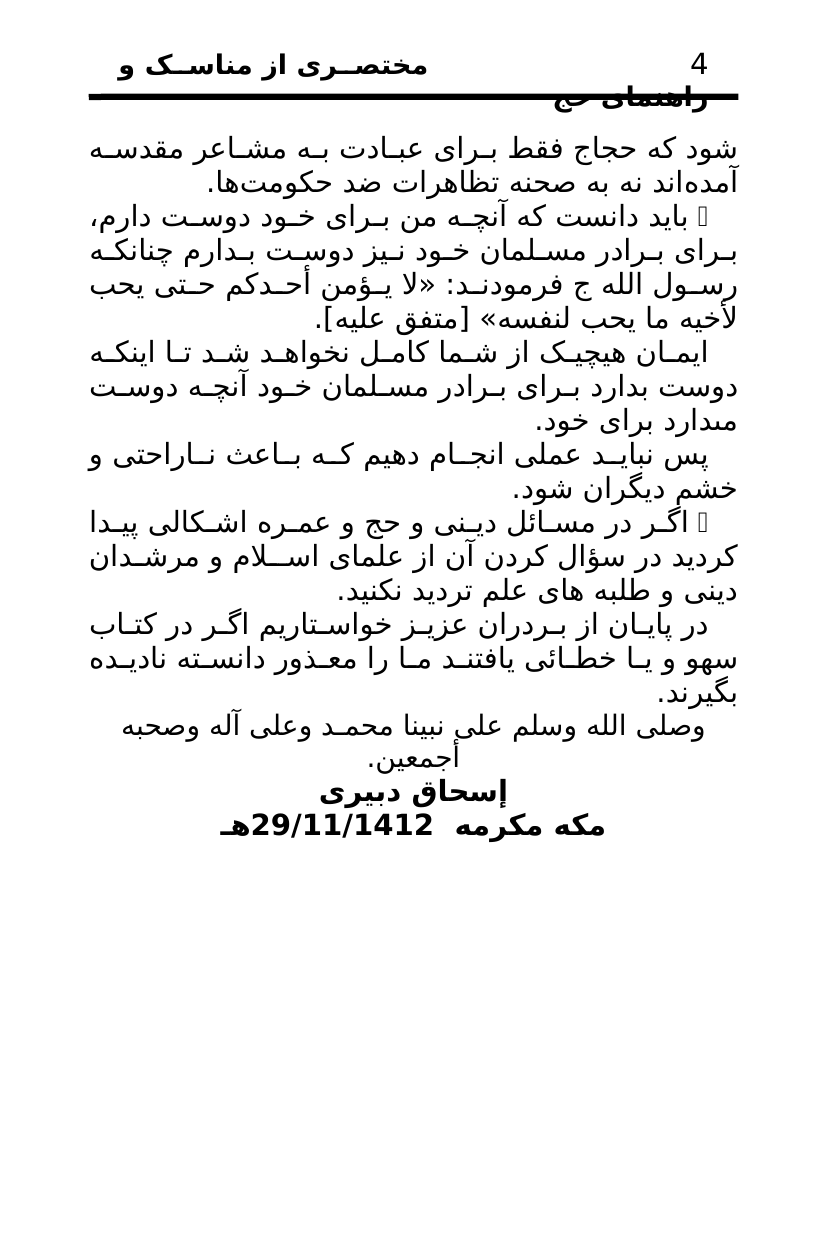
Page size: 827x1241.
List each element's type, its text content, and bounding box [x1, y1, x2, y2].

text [89, 132, 738, 199]
text در پایان از بردران عزیز خواستاریم اگر در کتاب سهو و یا خطائى یافتند ما را معذور دانسته نادیده بگیرند. [89, 607, 738, 709]
text پس نباید عملى انجام دهیم که باعث ناراحتى و خشم دیگران شود. [89, 437, 738, 505]
text مکه مکرمه 29/11/1412هـ [89, 808, 738, 842]
text إسحاق دبیرى [89, 774, 738, 808]
text باید دانست که آنچه من براى خود دوست دارم، براى برادر مسلمان خود نیز دوست بدارم چنانکه رسول الله ج فرمودند: «لا يؤمن أحدكم حتى يحب لأخيه ما يحب لنفسه» [متفق علیه]. [89, 199, 738, 335]
text اگر در مسائل دینى و حج و عمره اشکالى پیدا کردید در سؤال کردن آن از علماى اسـلام و مرشدان دینى و طلبه هاى علم تردید نکنید. [89, 505, 738, 607]
text ایمان هیچیک از شما کامل نخواهد شد تا اینکه دوست بدارد براى برادر مسلمان خود آنچه دوست مى‏دارد براى خود. [89, 335, 738, 437]
text وصلى الله وسلم على نبينا محمـد وعلى آله وصحبه أجمعين. [89, 709, 738, 774]
